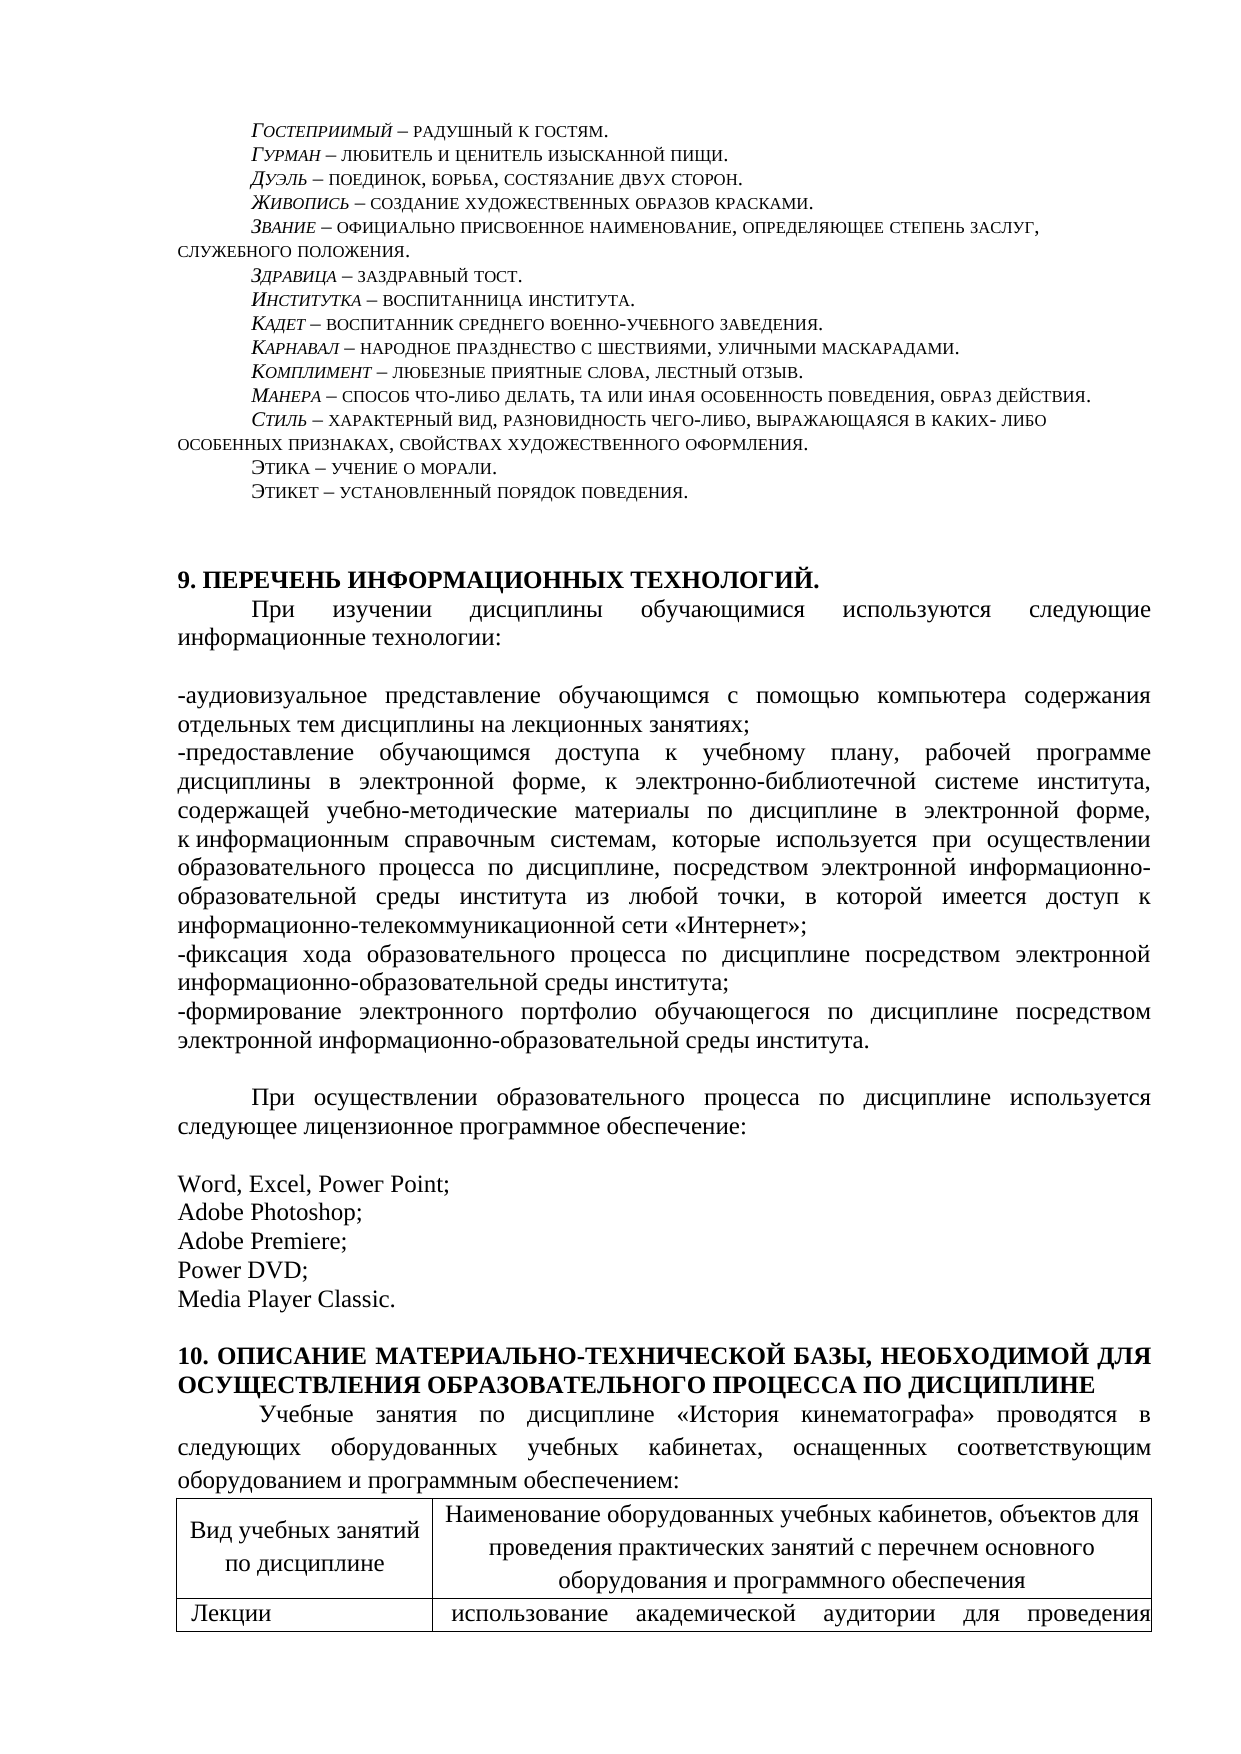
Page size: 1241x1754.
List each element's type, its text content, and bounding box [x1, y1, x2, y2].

text -фиксация хода образовательного процесса по дисциплине посредством электронной информационно-образовательной среды института; [177, 939, 1152, 996]
text Карнавал – народное празднество с шествиями, уличными маскарадами. [177, 335, 1152, 359]
text Гостеприимый – радушный к гостям. [177, 118, 1152, 142]
table_header Наименование оборудованных учебных кабинетов, объектов для проведения практических занятий с перечнем основного оборудования и программного обеспечения [433, 1499, 1151, 1597]
text Стиль – характерный вид, разновидность чего-либо, выражающаяся в каких- либо особенных признаках, свойствах художественного оформления. [177, 407, 1152, 455]
text Этикет – установленный порядок поведения. [177, 479, 1152, 503]
text Здравица – заздравный тост. [177, 262, 1152, 287]
text Звание – официально присвоенное наименование, определяющее степень заслуг, служебного положения. [177, 214, 1152, 262]
text Этика – учение о морали. [177, 455, 1152, 479]
text Дуэль – поединок, борьба, состязание двух сторон. [177, 166, 1152, 190]
text Гурман – любитель и ценитель изысканной пищи. [177, 142, 1152, 166]
text Adobe Photoshop; [177, 1197, 1152, 1226]
text Кадет – воспитанник среднего военно-учебного заведения. [177, 311, 1152, 335]
text -аудиовизуальное представление обучающимся с помощью компьютера содержания отдельных тем дисциплины на лекционных занятиях; [177, 680, 1152, 737]
text При осуществлении образовательного процесса по дисциплине используется следующее лицензионное программное обеспечение: [177, 1082, 1152, 1140]
text -формирование электронного портфолио обучающегося по дисциплине посредством электронной информационно-образовательной среды института. [177, 996, 1152, 1054]
table_cell Лекции [177, 1599, 432, 1631]
text Adobe Premiere; [177, 1226, 1152, 1255]
text Media Player Classic. [177, 1284, 1152, 1312]
text -предоставление обучающимся доступа к учебному плану, рабочей программе дисциплины в электронной форме, к электронно-библиотечной системе института, содержащей учебно-методические материалы по дисциплине в электронной форме, к информационным справочным системам, которые используется при осуществлении образовательного процесса по дисциплине, посредством электронной информационно-образовательной среды института из любой точки, в которой имеется доступ к информационно-телекоммуникационной сети «Интернет»; [177, 737, 1152, 939]
text Power DVD; [177, 1255, 1152, 1284]
text Манера – способ что-либо делать, та или иная особенность поведения, образ действия. [177, 383, 1152, 407]
text Комплимент – любезные приятные слова, лестный отзыв. [177, 359, 1152, 383]
text 10. ОПИСАНИЕ МАТЕРИАЛЬНО-ТЕХНИЧЕСКОЙ БАЗЫ, НЕОБХОДИМОЙ ДЛЯ ОСУЩЕСТВЛЕНИЯ ОБРАЗОВАТЕЛЬНОГО ПРОЦЕССА ПО ДИСЦИПЛИНЕ [177, 1341, 1152, 1399]
text При изучении дисциплины обучающимися используются следующие информационные технологии: [177, 594, 1152, 651]
text Институтка – воспитанница института. [177, 287, 1152, 311]
table_header Вид учебных занятий по дисциплине [177, 1499, 432, 1597]
text 9. ПЕРЕЧЕНЬ ИНФОРМАЦИОННЫХ ТЕХНОЛОГИЙ. [177, 565, 1152, 594]
text Wогd, Ехсеl, Powег Роint; [177, 1169, 1152, 1197]
text Учебные занятия по дисциплине «История кинематографа» проводятся в следующих оборудованных учебных кабинетах, оснащенных соответствующим оборудованием и программным обеспечением: [177, 1399, 1152, 1493]
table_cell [433, 1599, 1151, 1631]
text Живопись – создание художественных образов красками. [177, 190, 1152, 214]
